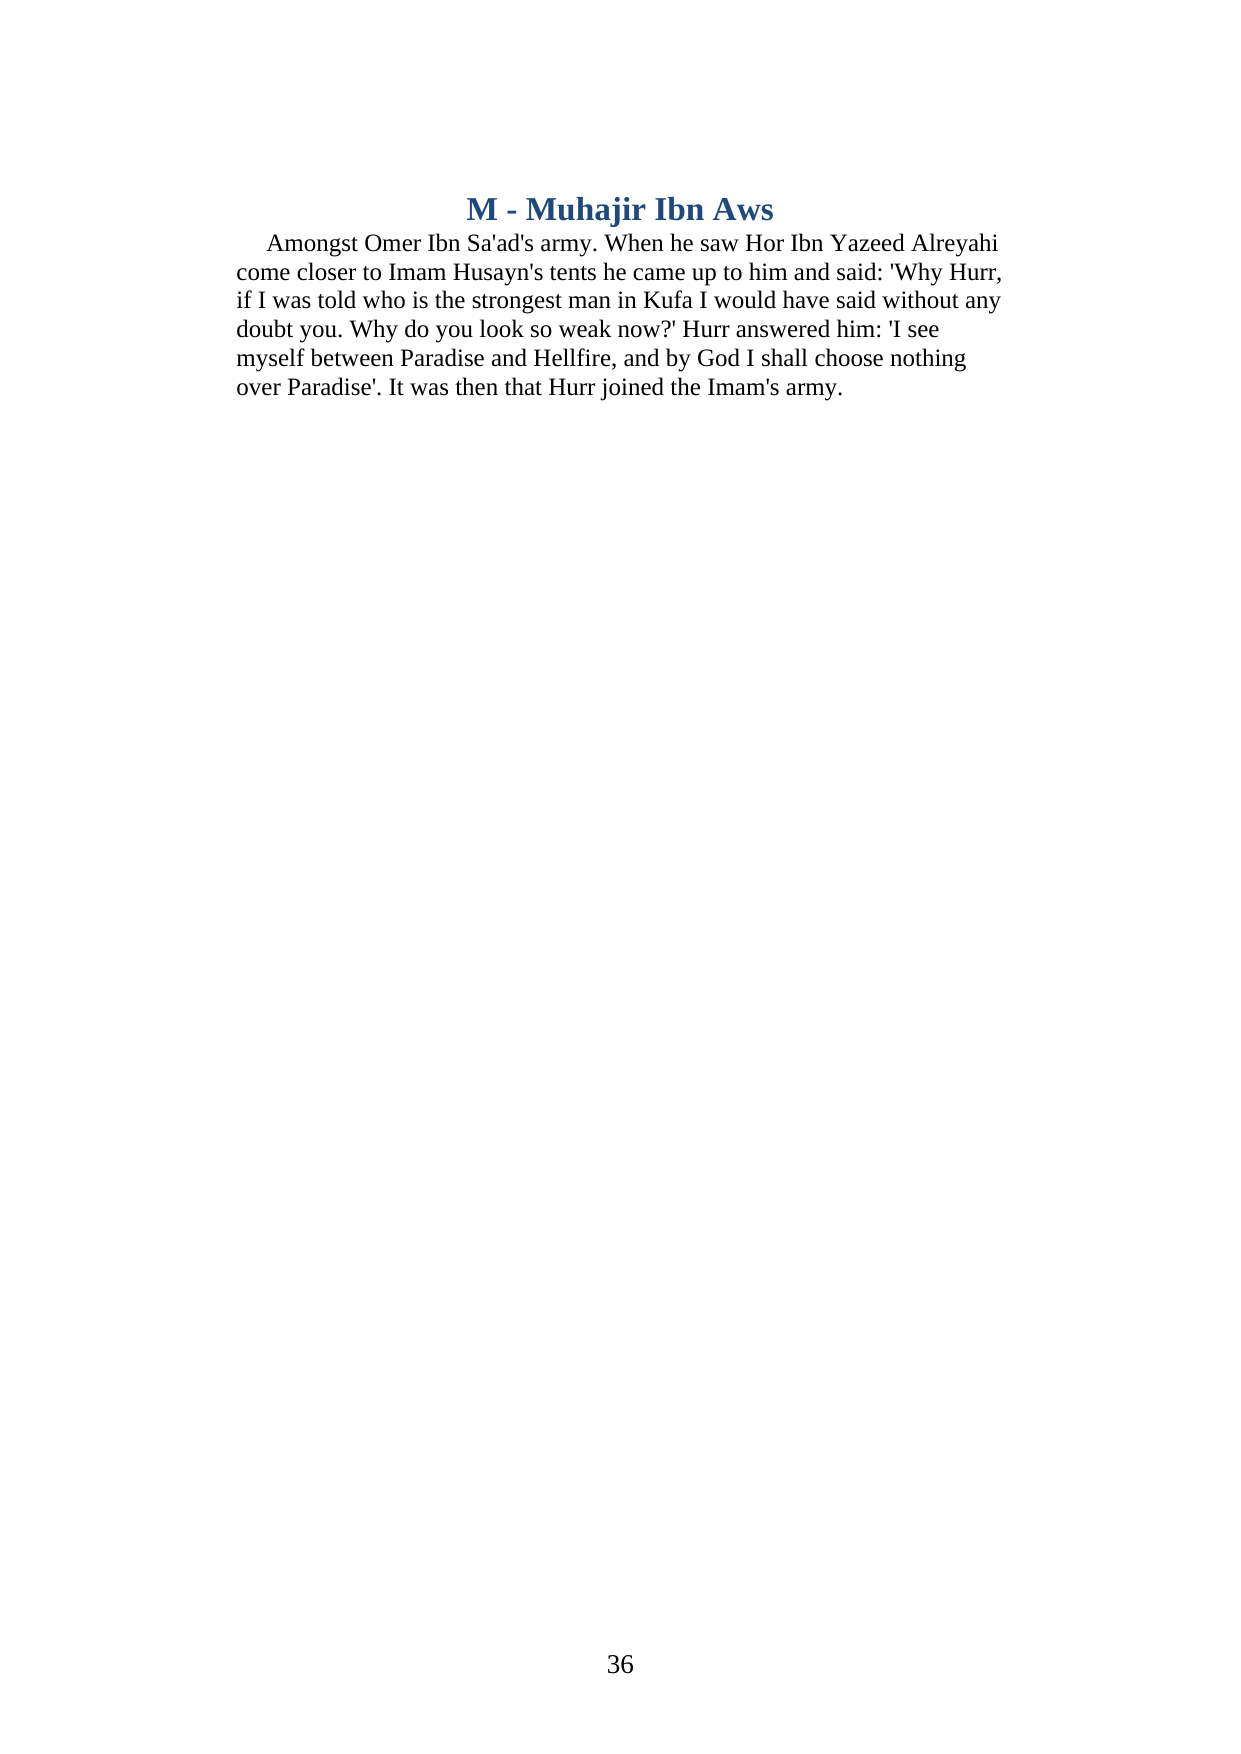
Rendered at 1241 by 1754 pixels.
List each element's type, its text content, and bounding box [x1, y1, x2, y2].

subtitle M - Muhajir Ibn Aws [236, 190, 1004, 228]
text Amongst Omer Ibn Sa'ad's army. When he saw Hor Ibn Yazeed Alreyahi come closer to Imam Husayn's tents he came up to him and said: 'Why Hurr, if I was told who is the strongest man in Kufa I would have said without any doubt you. Why do you look so weak now?' Hurr answered him: 'I see myself between Paradise and Hellfire, and by God I shall choose nothing over Paradise'. It was then that Hurr joined the Imam's army. [236, 228, 1004, 401]
